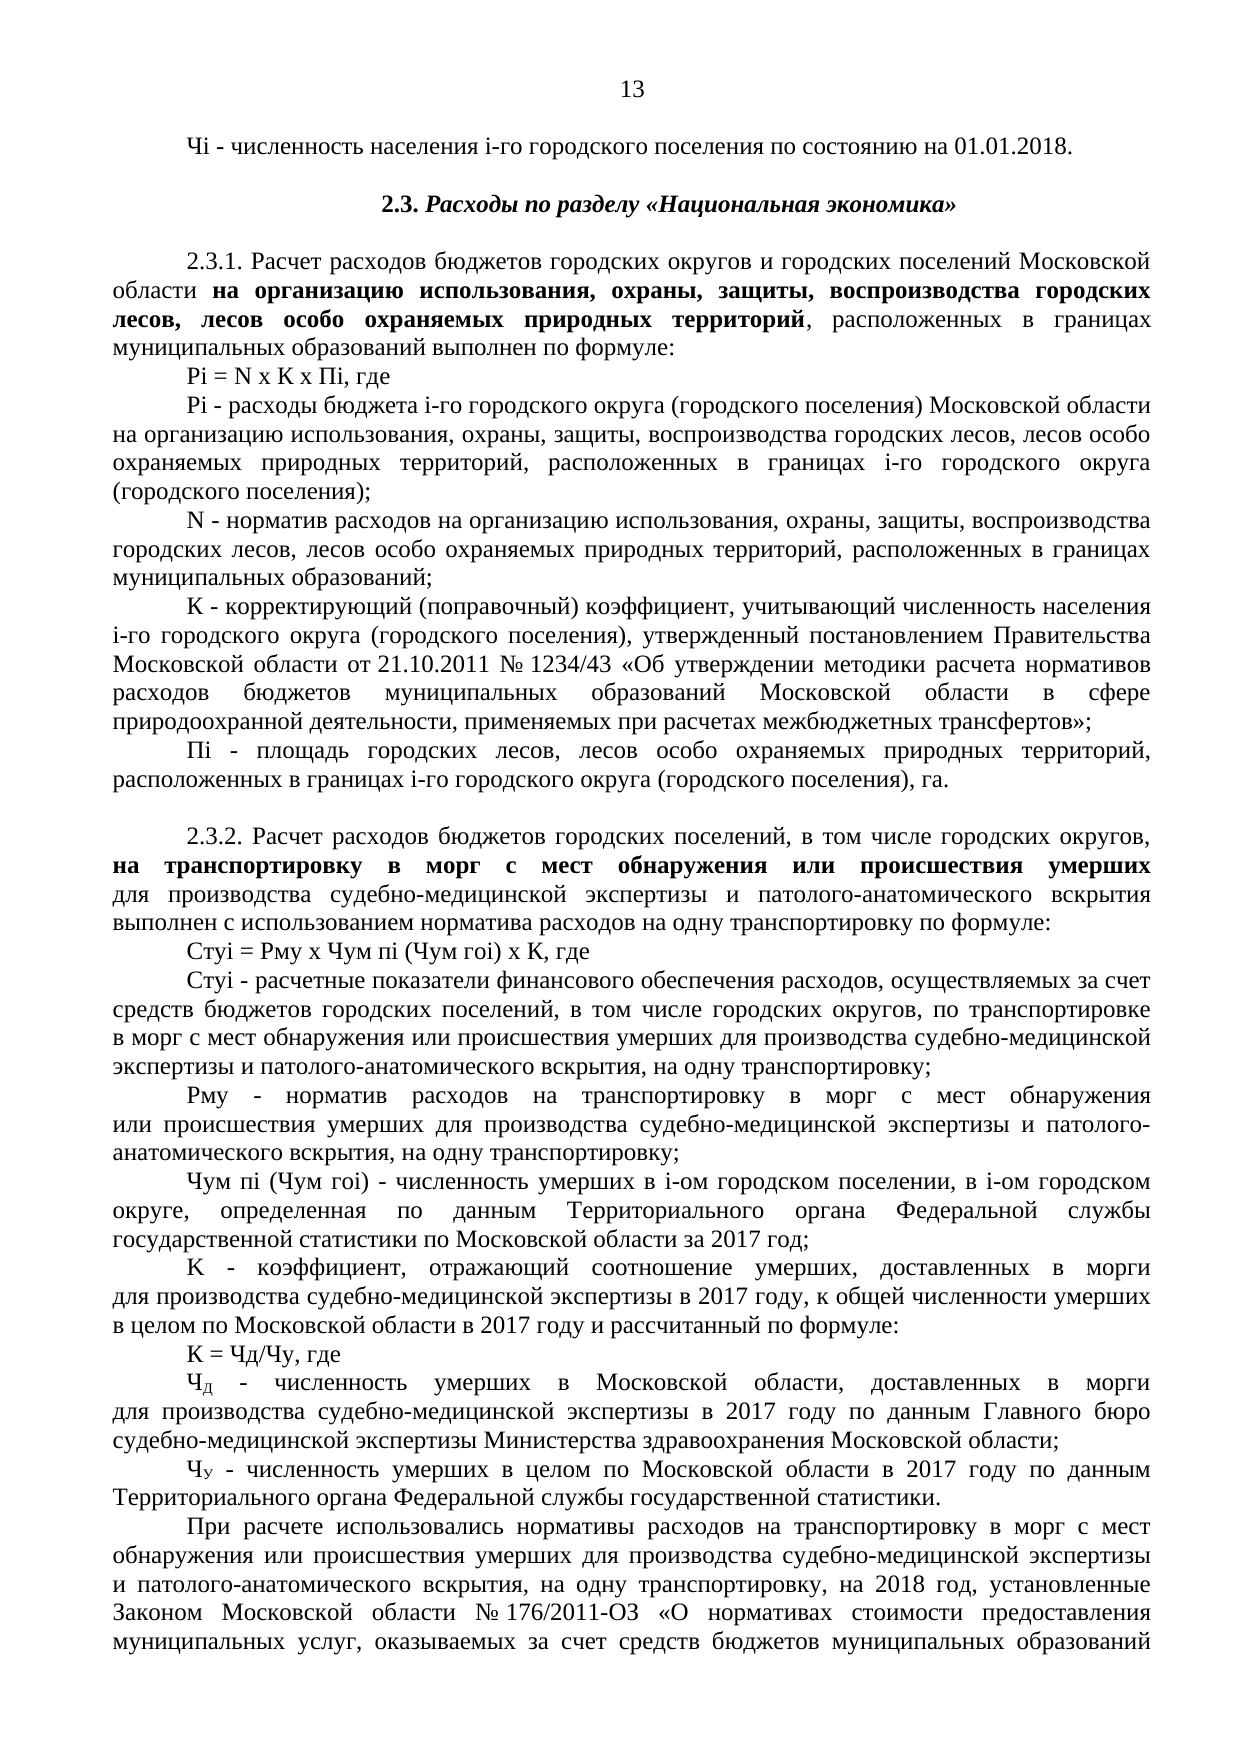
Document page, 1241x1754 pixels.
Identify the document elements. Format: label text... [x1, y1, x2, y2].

text Чум пi (Чум гоi) - численность умерших в i-ом городском поселении, в i-ом городском округе, определенная по данным Территориального органа Федеральной службы государственной статистики по Московской области за 2017 год; [112, 1166, 1152, 1252]
text Пi - площадь городских лесов, лесов особо охраняемых природных территорий, расположенных в границах i-го городского округа (городского поселения), га. [112, 735, 1152, 792]
text 2.3. Расходы по разделу «Национальная экономика» [112, 189, 1152, 217]
text Cтуi = Рму x Чум пi (Чум гоi) x К, где [112, 936, 1152, 965]
text ЧУ - численность умерших в целом по Московской области в 2017 году по данным Территориального органа Федеральной службы государственной статистики. [112, 1454, 1152, 1511]
text ЧД - численность умерших в Московской области, доставленных в морги для производства судебно-медицинской экспертизы в 2017 году по данным Главного бюро судебно-медицинской экспертизы Министерства здравоохранения Московской области; [112, 1367, 1152, 1454]
text Чi - численность населения i-го городского поселения по состоянию на 01.01.2018. [112, 131, 1152, 160]
text 2.3.1. Расчет расходов бюджетов городских округов и городских поселений Московской области на организацию использования, охраны, защиты, воспроизводства городских лесов, лесов особо охраняемых природных территорий, расположенных в границах муниципальных образований выполнен по формуле: [112, 246, 1152, 361]
text Рi = N x К x Пi, где [112, 361, 1152, 390]
text Рi - расходы бюджета i-го городского округа (городского поселения) Московской области на организацию использования, охраны, защиты, воспроизводства городских лесов, лесов особо охраняемых природных территорий, расположенных в границах i-го городского округа (городского поселения); [112, 390, 1152, 505]
text К = Чд/Чу, где [112, 1339, 1152, 1367]
text 2.3.2. Расчет расходов бюджетов городских поселений, в том числе городских округов, на транспортировку в морг с мест обнаружения или происшествия умерших для производства судебно-медицинской экспертизы и патолого-анатомического вскрытия выполнен с использованием норматива расходов на одну транспортировку по формуле: [112, 821, 1152, 936]
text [112, 1511, 1152, 1655]
text K - коэффициент, отражающий соотношение умерших, доставленных в морги для производства судебно-медицинской экспертизы в 2017 году, к общей численности умерших в целом по Московской области в 2017 году и рассчитанный по формуле: [112, 1252, 1152, 1339]
text N - норматив расходов на организацию использования, охраны, защиты, воспроизводства городских лесов, лесов особо охраняемых природных территорий, расположенных в границах муниципальных образований; [112, 505, 1152, 591]
text Рму - норматив расходов на транспортировку в морг с мест обнаружения или происшествия умерших для производства судебно-медицинской экспертизы и патолого-анатомического вскрытия, на одну транспортировку; [112, 1080, 1152, 1166]
text К - корректирующий (поправочный) коэффициент, учитывающий численность населения i-го городского округа (городского поселения), утвержденный постановлением Правительства Московской области от 21.10.2011 № 1234/43 «Об утверждении методики расчета нормативов расходов бюджетов муниципальных образований Московской области в сфере природоохранной деятельности, применяемых при расчетах межбюджетных трансфертов»; [112, 591, 1152, 735]
text Cтуi - расчетные показатели финансового обеспечения расходов, осуществляемых за счет средств бюджетов городских поселений, в том числе городских округов, по транспортировке в морг с мест обнаружения или происшествия умерших для производства судебно-медицинской экспертизы и патолого-анатомического вскрытия, на одну транспортировку; [112, 965, 1152, 1080]
